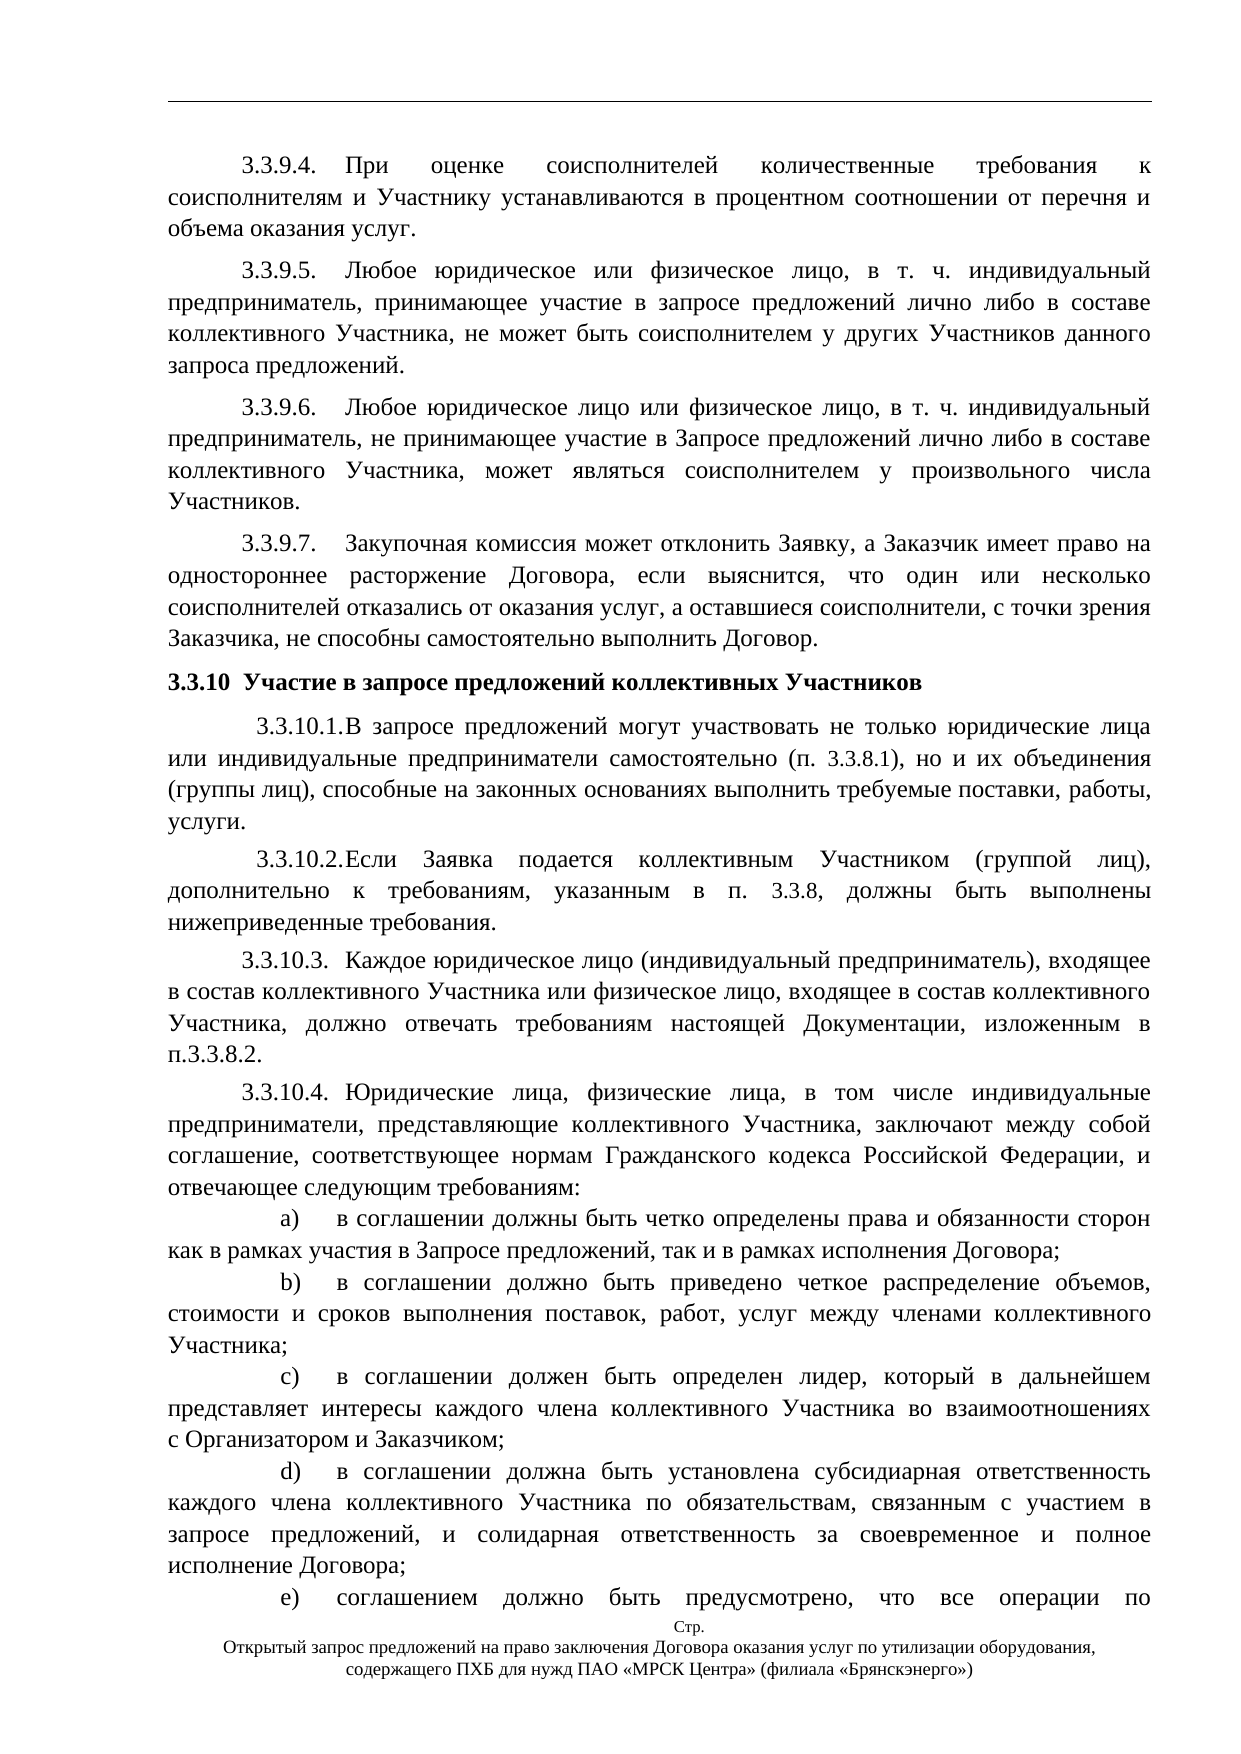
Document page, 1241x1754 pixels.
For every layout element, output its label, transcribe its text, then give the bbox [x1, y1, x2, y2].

list в соглашении должна быть установлена субсидиарная ответственность каждого члена коллективного Участника по обязательствам, связанным с участием в запросе предложений, и солидарная ответственность за своевременное и полное исполнение Договора; [168, 1456, 1152, 1579]
list Любое юридическое или физическое лицо, в т. ч. индивидуальный предприниматель, принимающее участие в запросе предложений лично либо в составе коллективного Участника, не может быть соисполнителем у других Участников данного запроса предложений. [168, 255, 1152, 378]
list Юридические лица, физические лица, в том числе индивидуальные предприниматели, представляющие коллективного Участника, заключают между собой соглашение, соответствующее нормам Гражданского кодекса Российской Федерации, и отвечающее следующим требованиям: [168, 1077, 1152, 1201]
list При оценке соисполнителей количественные требования к соисполнителям и Участнику устанавливаются в процентном соотношении от перечня и объема оказания услуг. [168, 150, 1152, 242]
list в соглашении должны быть четко определены права и обязанности сторон как в рамках участия в Запросе предложений, так и в рамках исполнения Договора; [168, 1203, 1152, 1264]
list В запросе предложений могут участвовать не только юридические лица или индивидуальные предприниматели самостоятельно (п. 3.3.8.1), но и их объединения (группы лиц), способные на законных основаниях выполнить требуемые поставки, работы, услуги. [168, 711, 1152, 835]
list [168, 1582, 1152, 1611]
list Если Заявка подается коллективным Участником (группой лиц), дополнительно к требованиям, указанным в п. 3.3.8, должны быть выполнены нижеприведенные требования. [168, 844, 1152, 936]
list в соглашении должно быть приведено четкое распределение объемов, стоимости и сроков выполнения поставок, работ, услуг между членами коллективного Участника; [168, 1267, 1152, 1358]
list Закупочная комиссия может отклонить Заявку, а Заказчик имеет право на одностороннее расторжение Договора, если выяснится, что один или несколько соисполнителей отказались от оказания услуг, а оставшиеся соисполнители, с точки зрения Заказчика, не способны самостоятельно выполнить Договор. [168, 528, 1152, 652]
subtitle Участие в запросе предложений коллективных Участников [168, 667, 1152, 696]
list Любое юридическое лицо или физическое лицо, в т. ч. индивидуальный предприниматель, не принимающее участие в Запросе предложений лично либо в составе коллективного Участника, может являться соисполнителем у произвольного числа Участников. [168, 392, 1152, 515]
list в соглашении должен быть определен лидер, который в дальнейшем представляет интересы каждого члена коллективного Участника во взаимоотношениях с Организатором и Заказчиком; [168, 1361, 1152, 1453]
list Каждое юридическое лицо (индивидуальный предприниматель), входящее в состав коллективного Участника или физическое лицо, входящее в состав коллективного Участника, должно отвечать требованиям настоящей Документации, изложенным в п.3.3.8.2. [168, 945, 1152, 1068]
